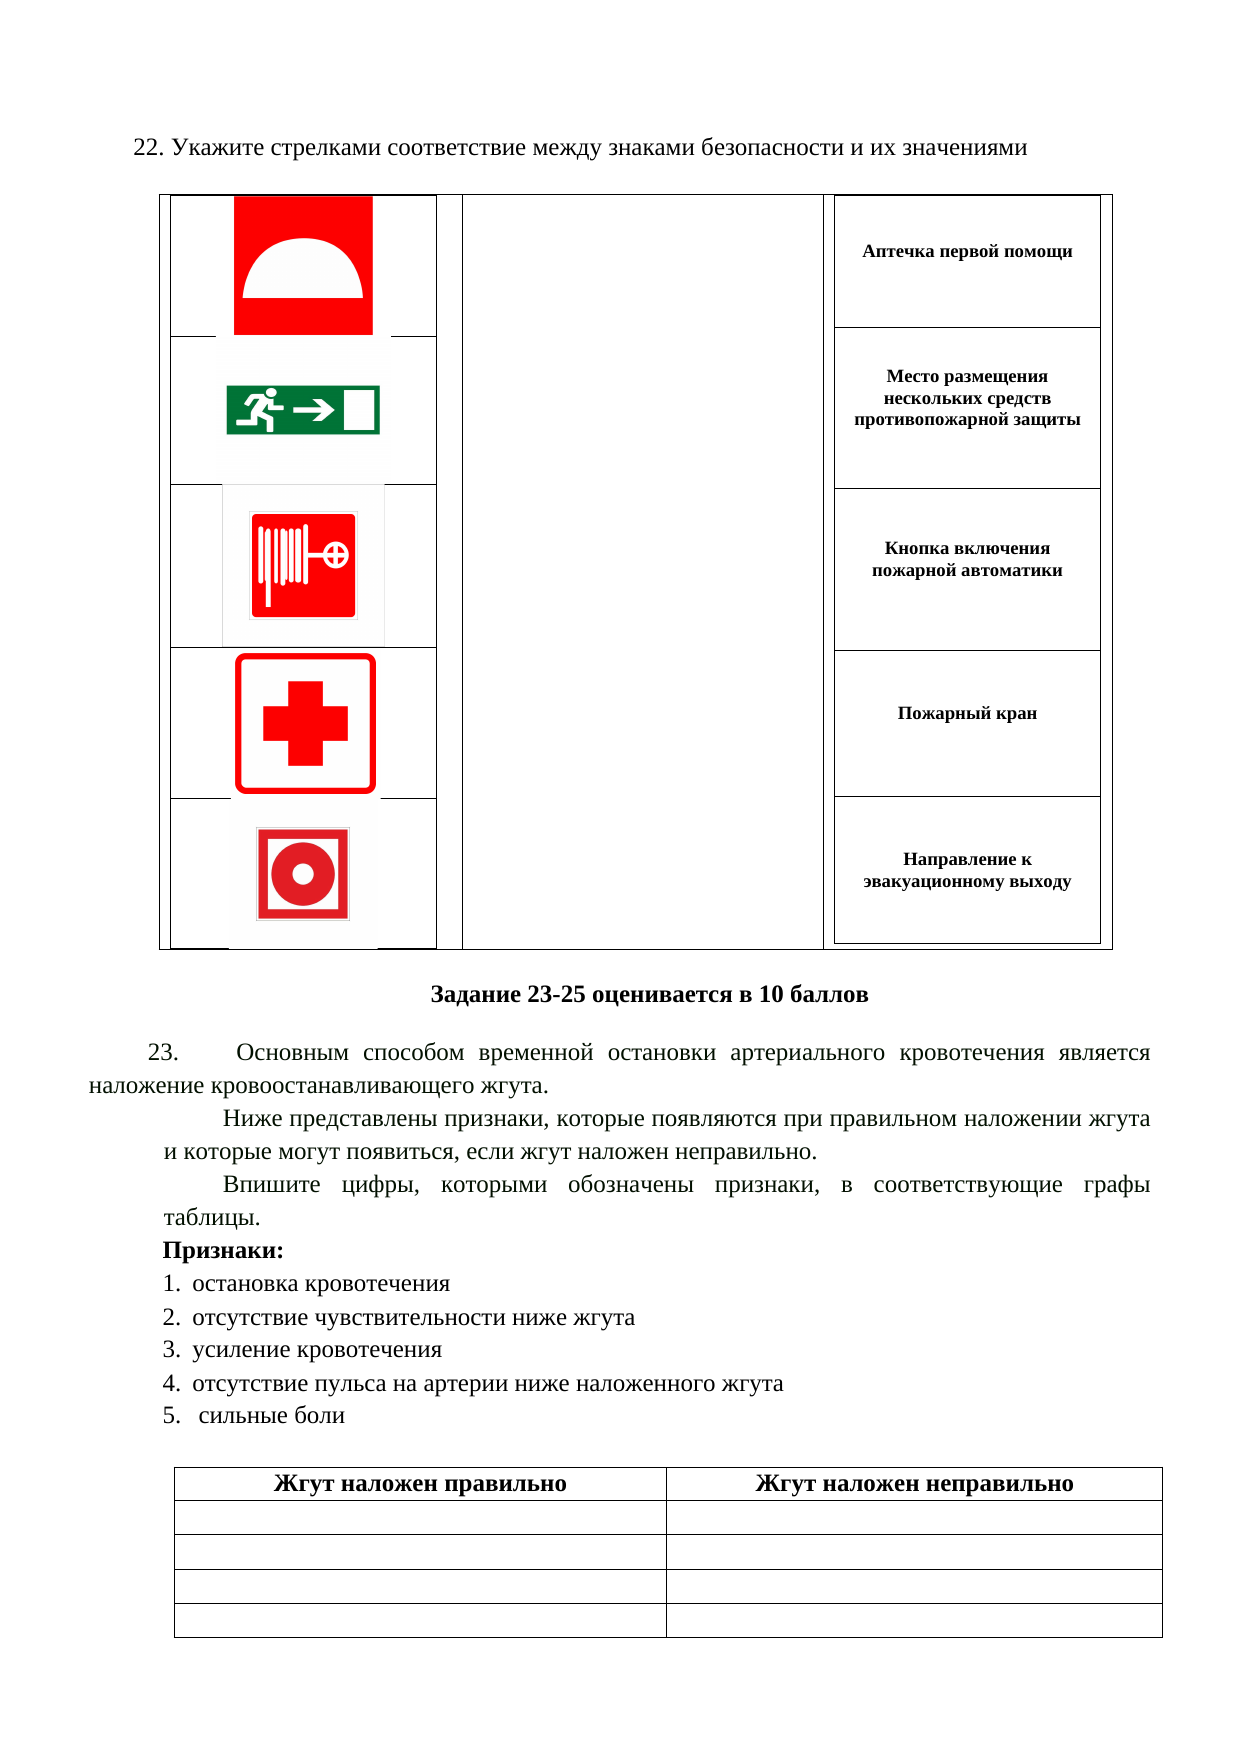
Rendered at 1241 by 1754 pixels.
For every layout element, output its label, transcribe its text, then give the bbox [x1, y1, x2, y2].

table_header [171, 799, 228, 948]
table_header [160, 195, 170, 949]
picture [215, 196, 391, 647]
table_cell [175, 1501, 666, 1534]
text Признаки: [162, 1236, 1152, 1264]
text Ниже представлены признаки, которые появляются при правильном наложении жгута и которые могут появиться, если жгут наложен неправильно. [164, 1103, 1152, 1165]
table_header [171, 485, 222, 647]
table_header [374, 196, 436, 336]
list сильные боли [162, 1401, 1152, 1429]
list усиление кровотечения [162, 1334, 1152, 1363]
text Впишите цифры, которыми обозначены признаки, в соответствующие графы таблицы. [164, 1169, 1152, 1231]
table_header [824, 195, 1112, 949]
table_cell [175, 1535, 666, 1568]
table_header [378, 799, 436, 948]
table_header Жгут наложен правильно [175, 1468, 666, 1500]
table_cell [667, 1501, 1162, 1534]
list остановка кровотечения [162, 1268, 1152, 1297]
table_header [381, 648, 436, 798]
table_cell [175, 1570, 666, 1602]
table_header Жгут наложен неправильно [667, 1468, 1162, 1500]
list отсутствие пульса на артерии ниже наложенного жгута [162, 1368, 1152, 1396]
table_header [171, 648, 230, 798]
picture [228, 648, 381, 949]
table_cell [667, 1604, 1162, 1637]
table_header [385, 485, 436, 647]
table_header [171, 196, 233, 336]
list отсутствие чувствительности ниже жгута [162, 1302, 1152, 1330]
table_header [171, 337, 215, 484]
table_header [391, 337, 436, 484]
table_header [463, 195, 823, 949]
table_cell [667, 1535, 1162, 1568]
list Укажите стрелками соответствие между знаками безопасности и их значениями [133, 132, 1152, 161]
text Задание 23-25 оценивается в 10 баллов [148, 979, 1152, 1008]
list Основным способом временной остановки артериального кровотечения является наложение кровоостанавливающего жгута. [89, 1037, 1152, 1099]
table_cell [175, 1604, 666, 1637]
table_cell [667, 1570, 1162, 1602]
table_header [437, 195, 462, 949]
